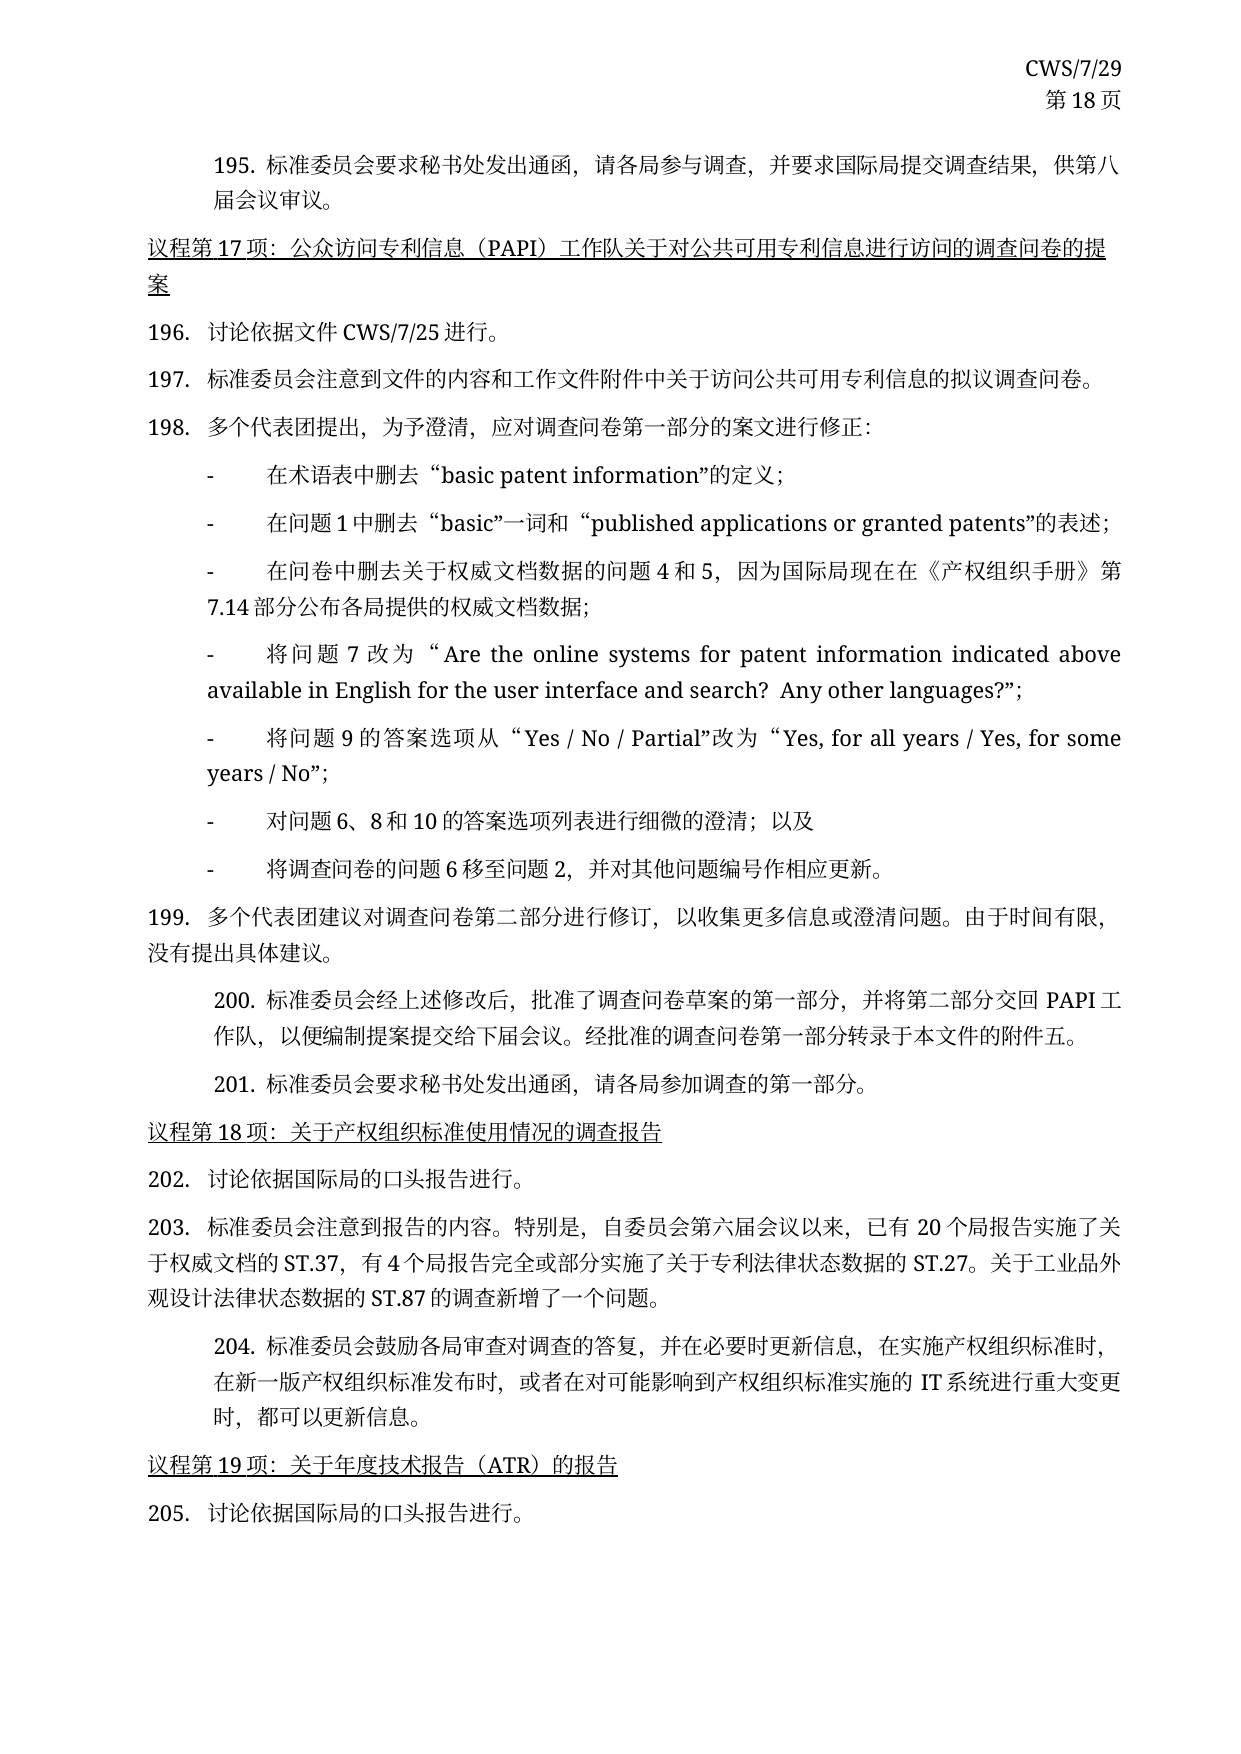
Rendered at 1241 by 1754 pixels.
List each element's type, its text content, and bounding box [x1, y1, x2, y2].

text 多个代表团提出，为予澄清，应对调查问卷第一部分的案文进行修正： [148, 407, 1122, 442]
text 讨论依据国际局的口头报告进行。 [148, 1159, 1122, 1194]
text 标准委员会经上述修改后，批准了调查问卷草案的第一部分，并将第二部分交回PAPI工作队，以便编制提案提交给下届会议。经批准的调查问卷第一部分转录于本文件的附件五。 [213, 980, 1122, 1051]
text 标准委员会要求秘书处发出通函，请各局参与调查，并要求国际局提交调查结果，供第八届会议审议。 [213, 144, 1122, 215]
text 讨论依据国际局的口头报告进行。 [148, 1492, 1122, 1528]
subtitle 议程第18项：关于产权组织标准使用情况的调查报告 [148, 1111, 1122, 1146]
text 标准委员会要求秘书处发出通函，请各局参加调查的第一部分。 [213, 1063, 1122, 1098]
list - 将问题9的答案选项从“Yes / No / Partial”改为“Yes, for all years / Yes, for some years / No”； [207, 717, 1122, 788]
text 标准委员会鼓励各局审查对调查的答复，并在必要时更新信息，在实施产权组织标准时，在新一版产权组织标准发布时，或者在对可能影响到产权组织标准实施的IT系统进行重大变更时，都可以更新信息。 [213, 1326, 1122, 1432]
list - 在问题1中删去“basic”一词和“published applications or granted patents”的表述； [207, 503, 1122, 538]
text 讨论依据文件CWS/7/25进行。 [148, 311, 1122, 346]
subtitle 议程第19项：关于年度技术报告（ATR）的报告 [148, 1444, 1122, 1480]
text 多个代表团建议对调查问卷第二部分进行修订，以收集更多信息或澄清问题。由于时间有限，没有提出具体建议。 [148, 896, 1122, 967]
list - 对问题6、8和10的答案选项列表进行细微的澄清；以及 [207, 801, 1122, 836]
list - 在问卷中删去关于权威文档数据的问题4和5，因为国际局现在在《产权组织手册》第7.14部分公布各局提供的权威文档数据； [207, 551, 1122, 621]
list - 将调查问卷的问题6移至问题2，并对其他问题编号作相应更新。 [207, 848, 1122, 884]
subtitle 议程第17项：公众访问专利信息（PAPI）工作队关于对公共可用专利信息进行访问的调查问卷的提案 [148, 228, 1122, 298]
list - 将问题7改为“Are the online systems for patent information indicated above available in English for the user interface and search? Any other languages?”； [207, 634, 1122, 705]
text 标准委员会注意到文件的内容和工作文件附件中关于访问公共可用专利信息的拟议调查问卷。 [148, 359, 1122, 394]
text 标准委员会注意到报告的内容。特别是，自委员会第六届会议以来，已有20个局报告实施了关于权威文档的ST.37，有4个局报告完全或部分实施了关于专利法律状态数据的ST.27。关于工业品外观设计法律状态数据的ST.87的调查新增了一个问题。 [148, 1207, 1122, 1313]
list - 在术语表中删去“basic patent information”的定义； [207, 455, 1122, 490]
